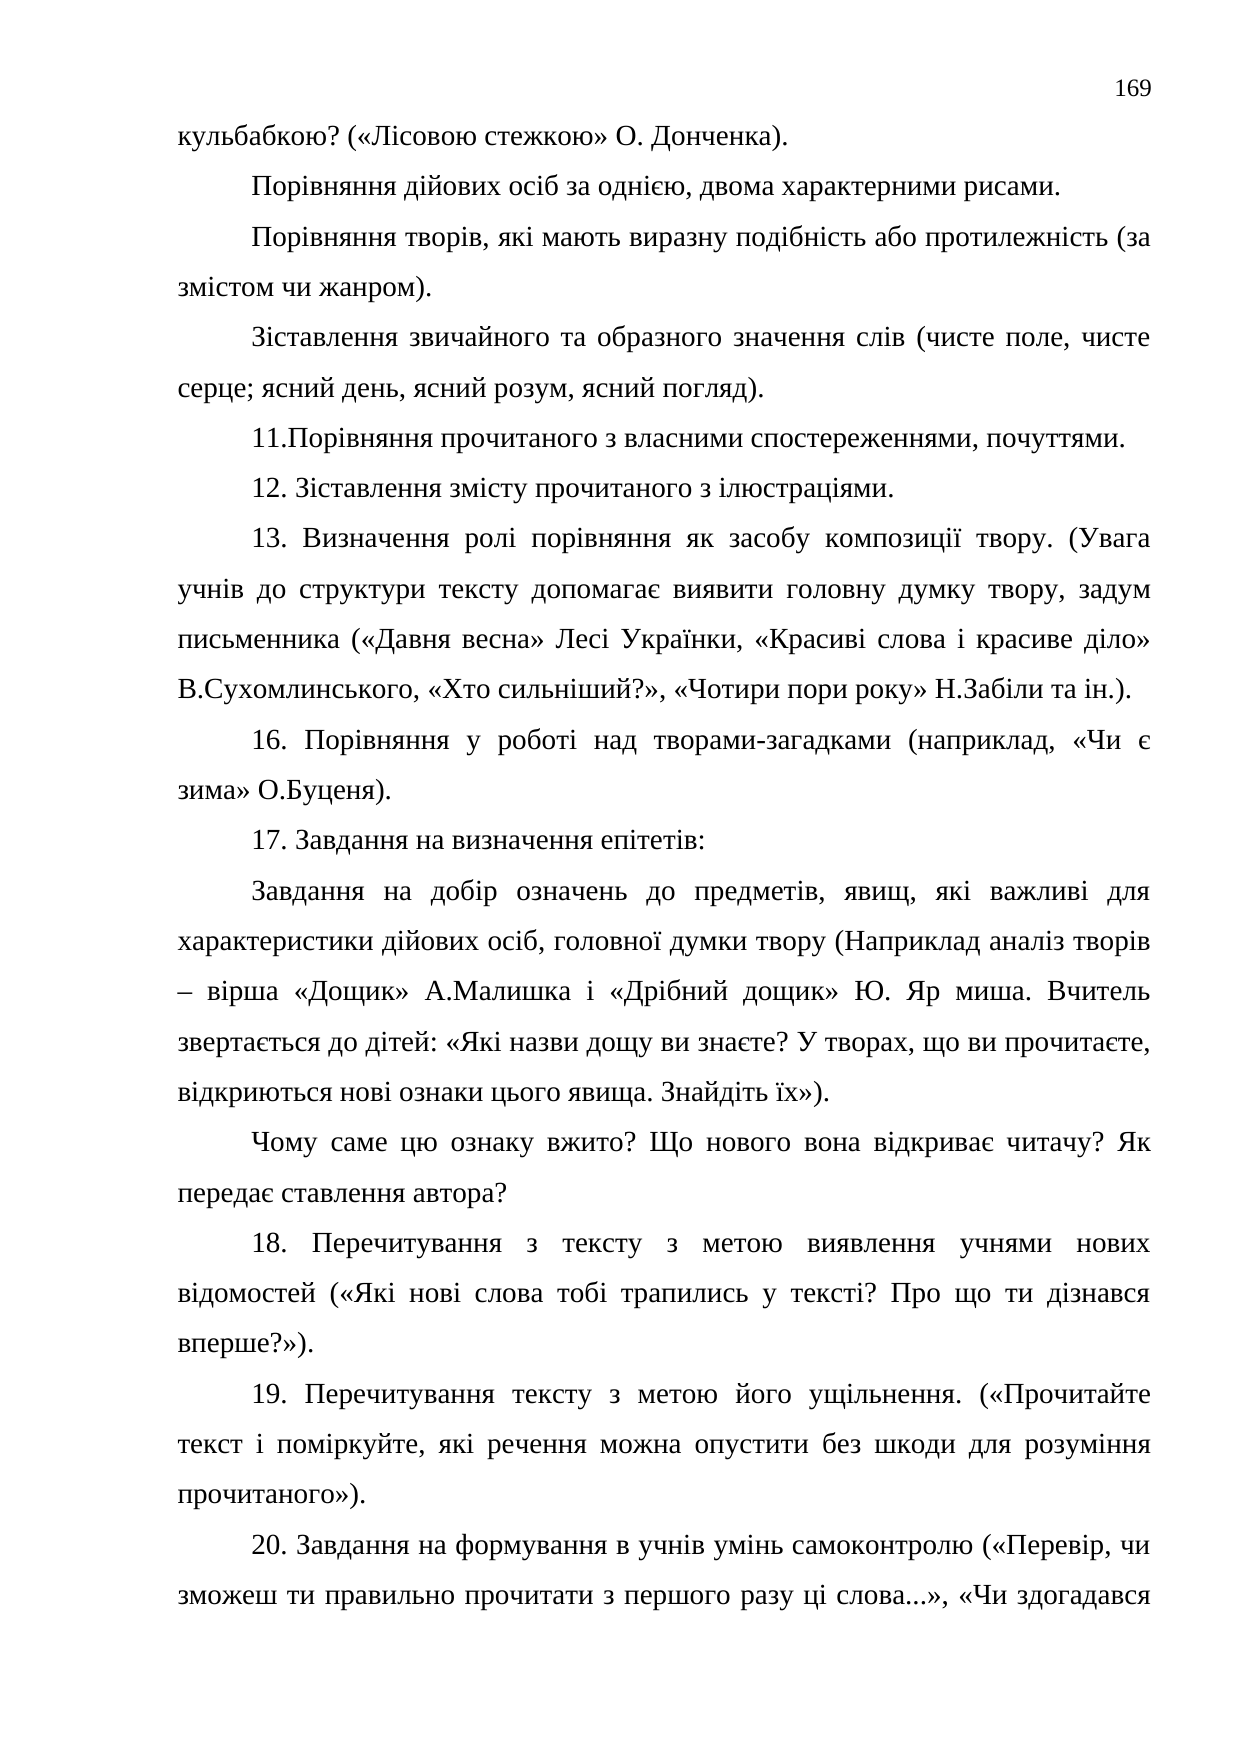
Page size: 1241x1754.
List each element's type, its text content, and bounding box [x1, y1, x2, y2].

text 19. Перечитування тексту з метою його ущільнення. («Прочитайте текст і поміркуйте, які речення можна опустити без шкоди для розуміння прочитаного»). [177, 1376, 1152, 1510]
text Зіставлення звичайного та образного значення слів (чисте поле, чисте серце; ясний день, ясний розум, ясний погляд). [177, 319, 1152, 403]
text 11.Порівняння прочитаного з власними спостереженнями, почуттями. [177, 420, 1152, 453]
text 12. Зіставлення змісту прочитаного з ілюстраціями. [177, 470, 1152, 504]
text Чому саме цю ознаку вжито? Що нового вона відкриває читачу? Як передає ставлення автора? [177, 1124, 1152, 1208]
text 16. Порівняння у роботі над творами-загадками (наприклад, «Чи є зима» О.Буценя). [177, 722, 1152, 806]
text Порівняння творів, які мають виразну подібність або протилежність (за змістом чи жанром). [177, 219, 1152, 303]
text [177, 1527, 1152, 1611]
text Завдання на добір означень до предметів, явищ, які важливі для характеристики дійових осіб, головної думки твору (Наприклад аналіз творів – вірша «Дощик» А.Малишка і «Дрібний дощик» Ю. Яр миша. Вчитель звертається до дітей: «Які назви дощу ви знаєте? У творах, що ви прочитаєте, відкриються нові ознаки цього явища. Знайдіть їх»). [177, 873, 1152, 1108]
text 17. Завдання на визначення епітетів: [177, 822, 1152, 856]
text Порівняння дійових осіб за однією, двома характерними рисами. [177, 168, 1152, 202]
text 13. Визначення ролі порівняння як засобу композиції твору. (Увага учнів до структури тексту допомагає виявити головну думку твору, задум письменника («Давня весна» Лесі Українки, «Красиві слова і красиве діло» В.Сухомлинського, «Хто сильніший?», «Чотири пори року» Н.Забіли та ін.). [177, 521, 1152, 705]
text 18. Перечитування з тексту з метою виявлення учнями нових відомостей («Які нові слова тобі трапились у тексті? Про що ти дізнався вперше?»). [177, 1225, 1152, 1359]
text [177, 118, 1152, 152]
